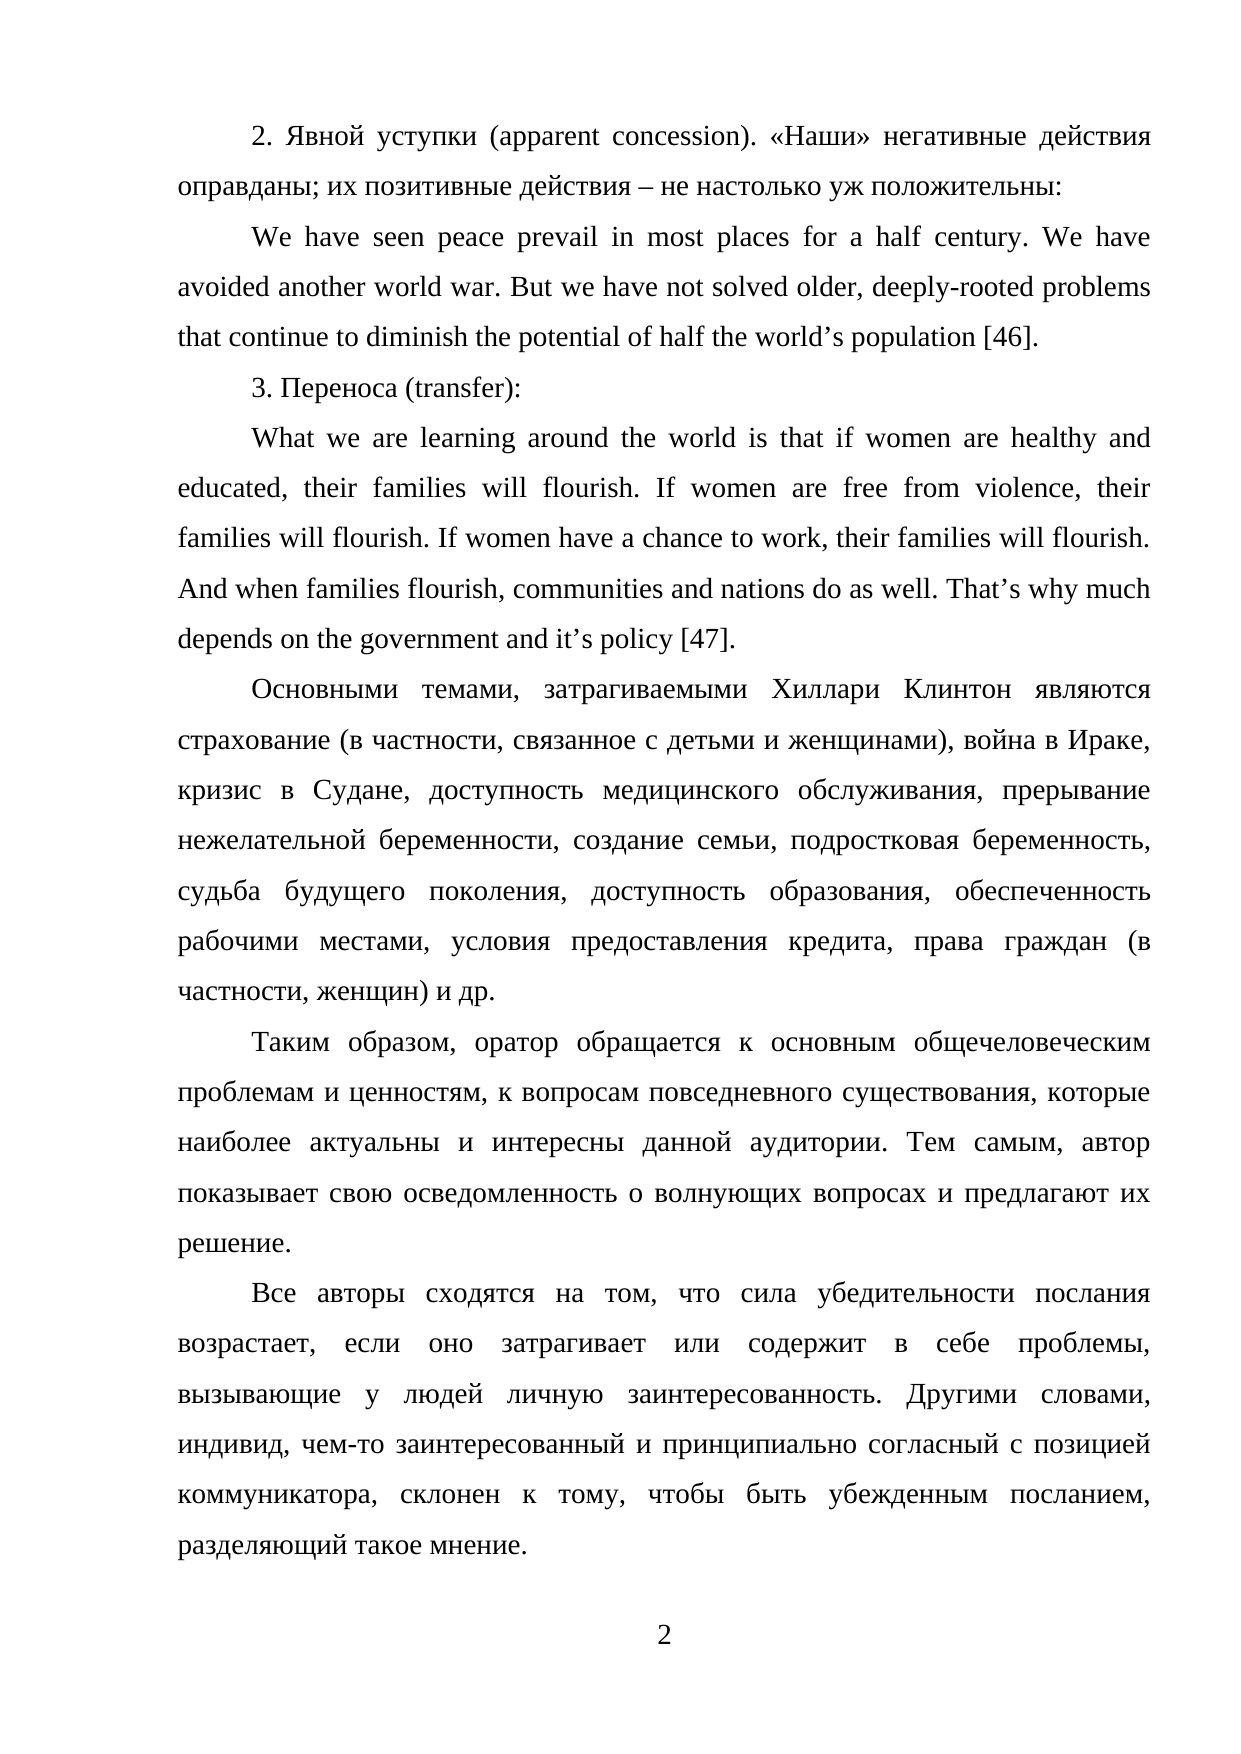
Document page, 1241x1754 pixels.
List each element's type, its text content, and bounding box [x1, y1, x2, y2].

text Основными темами, затрагиваемыми Хиллари Клинтон являются страхование (в частности, связанное с детьми и женщинами), война в Ираке, кризис в Судане, доступность медицинского обслуживания, прерывание нежелательной беременности, создание семьи, подростковая беременность, судьба будущего поколения, доступность образования, обеспеченность рабочими местами, условия предоставления кредита, права граждан (в частности, женщин) и др. [177, 672, 1152, 1007]
text Таким образом, оратор обращается к основным общечеловеческим проблемам и ценностям, к вопросам повседневного существования, которые наиболее актуальны и интересны данной аудитории. Тем самым, автор показывает свою осведомленность о волнующих вопросах и предлагают их решение. [177, 1024, 1152, 1258]
text 3. Переноса (transfer): [177, 370, 1152, 403]
text Все авторы сходятся на том, что сила убедительности послания возрастает, если оно затрагивает или содержит в себе проблемы, вызывающие у людей личную заинтересованность. Другими словами, индивид, чем-то заинтересованный и принципиально согласный с позицией коммуникатора, склонен к тому, чтобы быть убежденным посланием, разделяющий такое мнение. [177, 1275, 1152, 1560]
text What we are learning around the world is that if women are healthy and educated, their families will flourish. If women are free from violence, their families will flourish. If women have a chance to work, their families will flourish. And when families flourish, communities and nations do as well. That’s why much depends on the government and it’s policy [47]. [177, 420, 1152, 655]
text 2. Явной уступки (apparent concession). «Наши» негативные действия оправданы; их позитивные действия – не настолько уж положительны: [177, 118, 1152, 202]
text We have seen peace prevail in most places for a half century. We have avoided another world war. But we have not solved older, deeply-rooted problems that continue to diminish the potential of half the world’s population [46]. [177, 219, 1152, 353]
